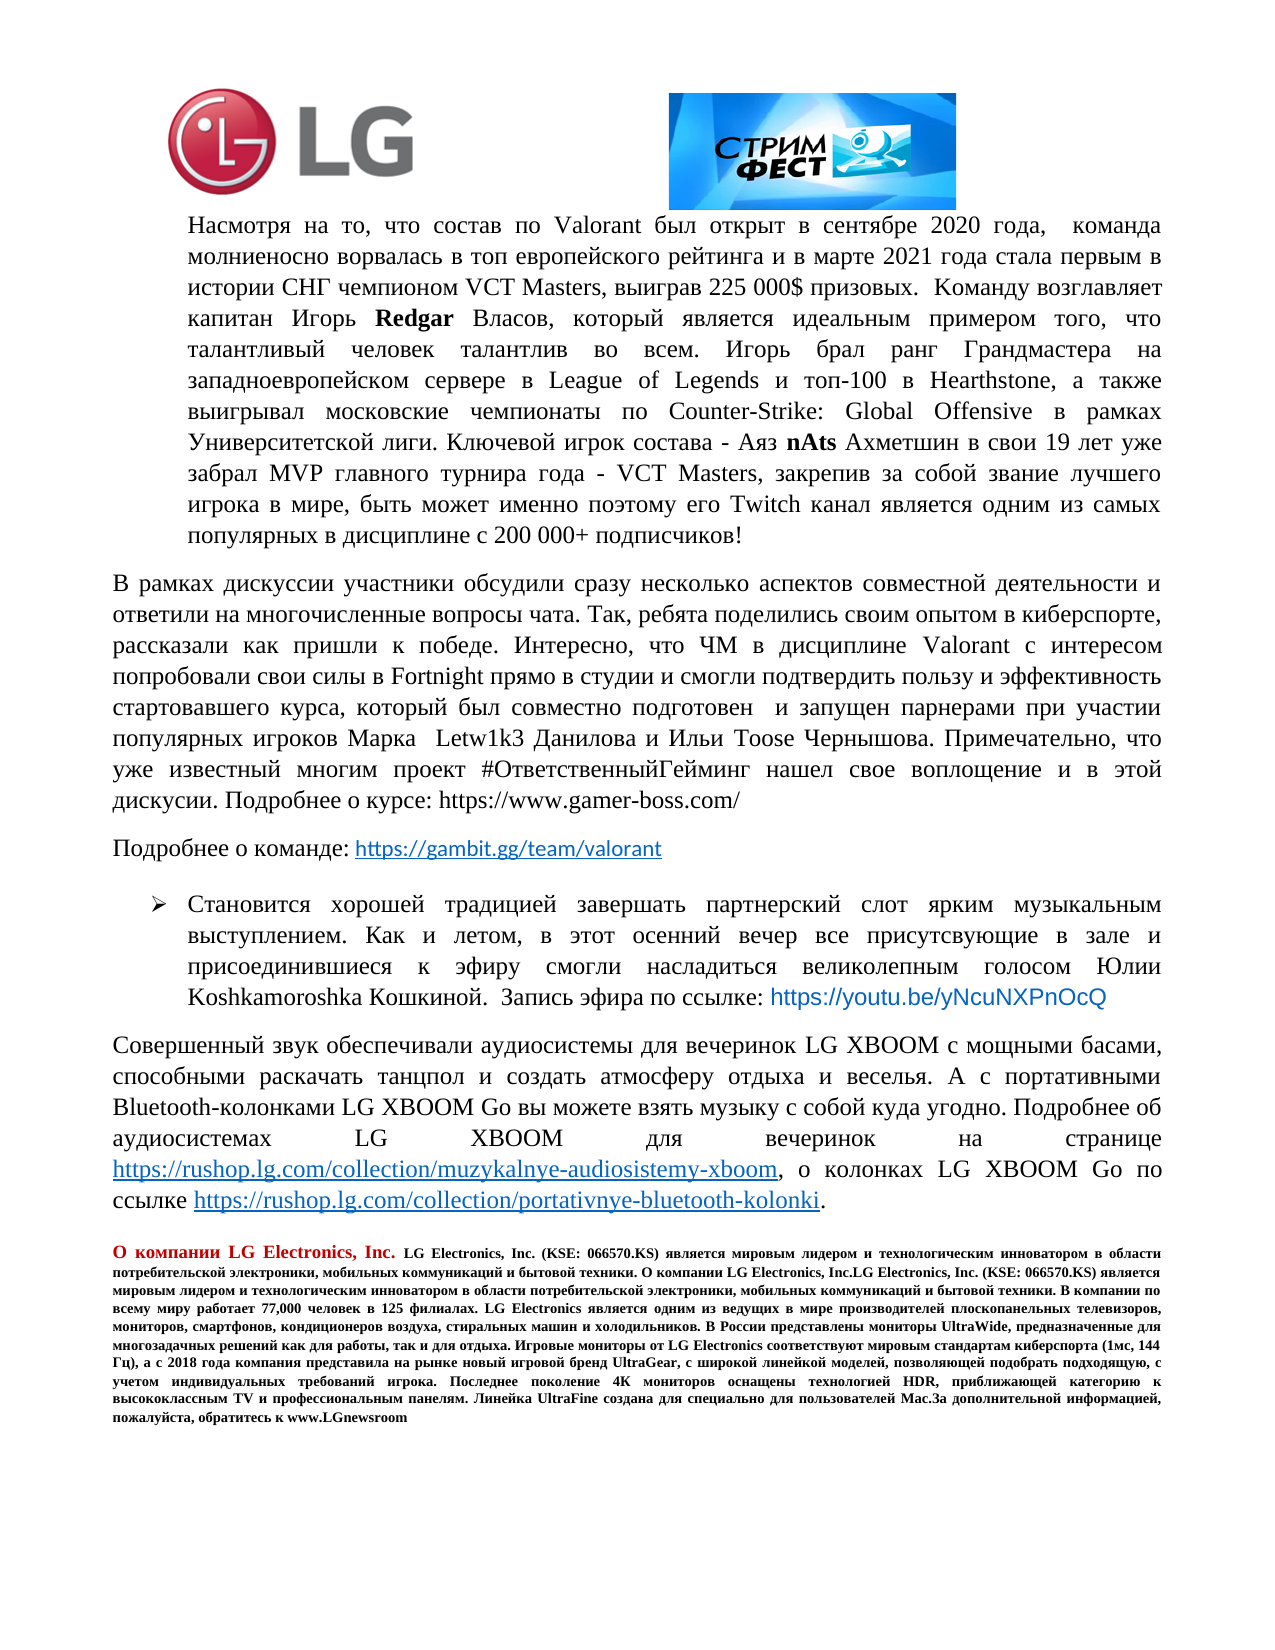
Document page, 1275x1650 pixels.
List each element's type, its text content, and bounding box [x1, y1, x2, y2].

text Совершенный звук обеспечивали аудиосистемы для вечеринок LG XBOOM с мощными басами, способными раскачать танцпол и создать атмосферу отдыха и веселья. А с портативными Bluetooth-колонками LG XBOOM Go вы можете взять музыку с собой куда угодно. Подробнее об аудиосистемах LG XBOOM для вечеринок на странице https://rushop.lg.com/collection/muzykalnye-audiosistemy-xboom, о колонках LG XBOOM Go по ссылке https://rushop.lg.com/collection/portativnye-bluetooth-kolonki. [112, 1030, 1162, 1214]
text В рамках дискуссии участники обсудили сразу несколько аспектов совместной деятельности и ответили на многочисленные вопросы чата. Так, ребята поделились своим опытом в киберспорте, рассказали как пришли к победе. Интересно, что ЧМ в дисциплине Valorant с интересом попробовали свои силы в Fortnight прямо в студии и смогли подтвердить пользу и эффективность стартовавшего курса, который был совместно подготовен и запущен парнерами при участии популярных игроков Марка Letw1k3 Данилова и Ильи Toose Чернышова. Примечательно, что уже известный многим проект #ОтветственныйГейминг нашел свое воплощение и в этой дискусии. Подробнее о курсе: https://www.gamer-boss.com/ [112, 568, 1162, 814]
text Подробнее о команде: https://gambit.gg/team/valorant [112, 833, 1162, 862]
text О компании LG Electronics, Inc. LG Electronics, Inc. (KSE: 066570.KS) является мировым лидером и технологическим инноватором в области потребительской электроники, мобильных коммуникаций и бытовой техники. О компании LG Electronics, Inc.LG Electronics, Inc. (KSE: 066570.KS) является мировым лидером и технологическим инноватором в области потребительской электроники, мобильных коммуникаций и бытовой техники. В компании по всему миру работает 77,000 человек в 125 филиалах. LG Electronics является одним из ведущих в мире производителей плоскопанельных телевизоров, мониторов, смартфонов, кондиционеров воздуха, стиральных машин и холодильников. В России представлены мониторы UltraWide, предназначенные для многозадачных решений как для работы, так и для отдыха. Игровые мониторы от LG Electronics соответствуют мировым стандартам киберспорта (1мс, 144 Гц), а с 2018 года компания представила на рынке новый игровой бренд UltraGear, с широкой линейкой моделей, позволяющей подобрать подходящую, с учетом индивидуальных требований игрока. Последнее поколение 4К мониторов оснащены технологией HDR, приближающей категорию к высококлассным TV и профессиональным панелям. Линейка UltraFine создана для специально для пользователей Mac.За дополнительной информацией, пожалуйста, обратитесь к www.LGnewsroom [112, 1241, 1162, 1425]
picture [668, 93, 957, 210]
list Становится хорошей традицией завершать партнерский слот ярким музыкальным выступлением. Как и летом, в этот осенний вечер все присутсвующие в зале и присоединившиеся к эфиру смогли насладиться великолепным голосом Юлии Koshkamoroshka Кошкиной. Запись эфира по ссылке: https://youtu.be/yNcuNXPnOcQ [150, 889, 1162, 1011]
picture [153, 73, 436, 210]
